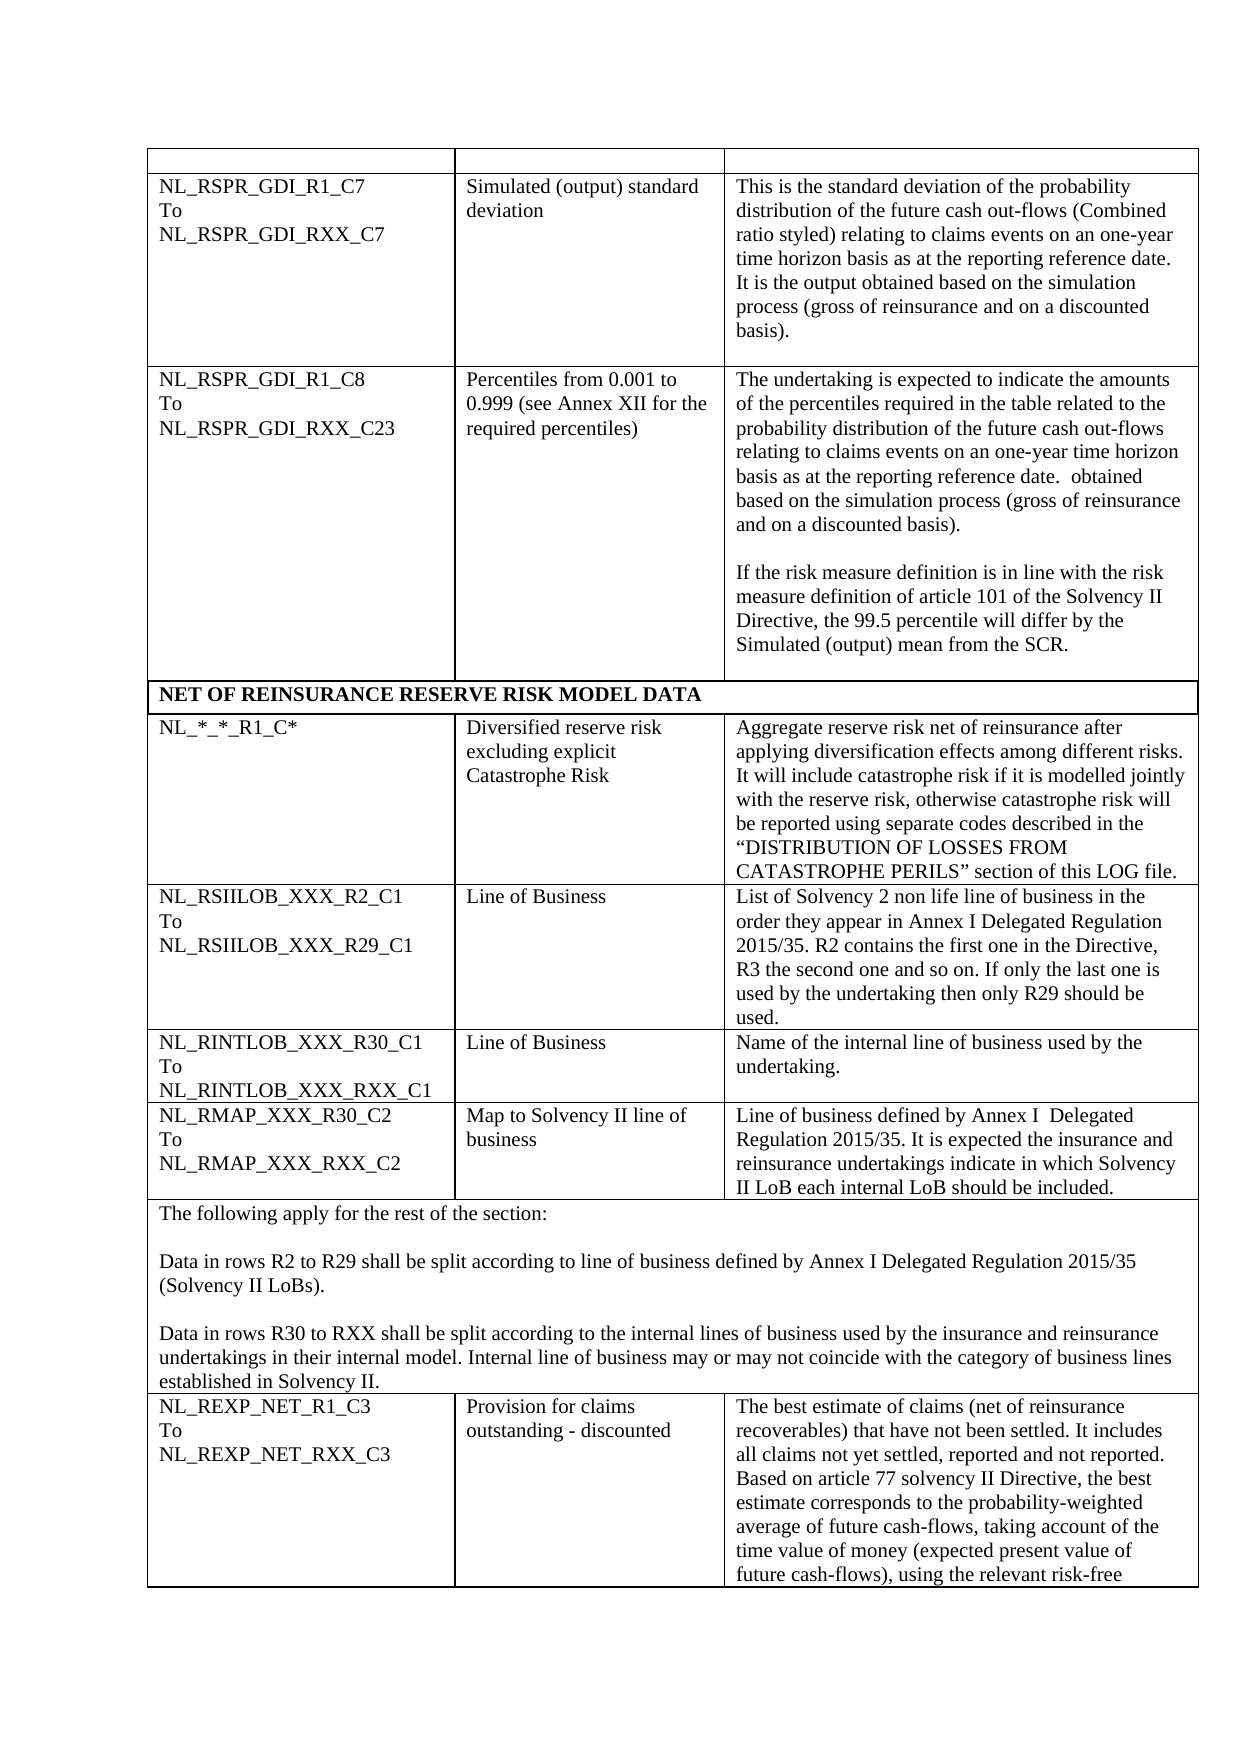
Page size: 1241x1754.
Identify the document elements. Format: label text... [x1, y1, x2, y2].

table_cell The following apply for the rest of the section: Data in rows R2 to R29 shall be split according to line of business defined by Annex I Delegated Regulation 2015/35 (Solvency II LoBs). Data in rows R30 to RXX shall be split according to the internal lines of business used by the insurance and reinsurance undertakings in their internal model. Internal line of business may or may not coincide with the category of business lines established in Solvency II. [148, 1200, 1198, 1393]
table_cell List of Solvency 2 non life line of business in the order they appear in Annex I Delegated Regulation 2015/35. R2 contains the first one in the Directive, R3 the second one and so on. If only the last one is used by the undertaking then only R29 should be used. [725, 885, 1198, 1029]
table_cell This is the standard deviation of the probability distribution of the future cash out-flows (Combined ratio styled) relating to claims events on an one-year time horizon basis as at the reporting reference date. It is the output obtained based on the simulation process (gross of reinsurance and on a discounted basis). [725, 174, 1198, 366]
table_cell NET OF REINSURANCE RESERVE RISK MODEL DATA [149, 682, 1197, 713]
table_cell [456, 149, 724, 173]
table_cell NL_*_*_R1_C* [148, 715, 454, 883]
table_cell NL_RMAP_XXX_R30_C2 To NL_RMAP_XXX_RXX_C2 [148, 1103, 454, 1199]
table_cell Line of Business [456, 885, 724, 1029]
table_cell Aggregate reserve risk net of reinsurance after applying diversification effects among different risks. It will include catastrophe risk if it is modelled jointly with the reserve risk, otherwise catastrophe risk will be reported using separate codes described in the “DISTRIBUTION OF LOSSES FROM CATASTROPHE PERILS” section of this LOG file. [725, 715, 1198, 883]
table_cell Map to Solvency II line of business [456, 1103, 724, 1199]
table_cell Simulated (output) standard deviation [456, 174, 724, 366]
table_cell Name of the internal line of business used by the undertaking. [725, 1030, 1198, 1102]
table_cell Diversified reserve risk excluding explicit Catastrophe Risk [456, 715, 724, 883]
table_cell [148, 149, 454, 173]
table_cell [725, 149, 1198, 173]
table_cell NL_RSPR_GDI_R1_C7 To NL_RSPR_GDI_RXX_C7 [148, 174, 454, 366]
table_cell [725, 1394, 1198, 1586]
table_cell NL_RSPR_GDI_R1_C8 To NL_RSPR_GDI_RXX_C23 [148, 367, 454, 680]
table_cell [148, 1394, 454, 1586]
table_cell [456, 1394, 724, 1586]
table_cell Percentiles from 0.001 to 0.999 (see Annex XII for the required percentiles) [456, 367, 724, 680]
table_cell Line of business defined by Annex I Delegated Regulation 2015/35. It is expected the insurance and reinsurance undertakings indicate in which Solvency II LoB each internal LoB should be included. [725, 1103, 1198, 1199]
table_cell NL_RINTLOB_XXX_R30_C1 To NL_RINTLOB_XXX_RXX_C1 [148, 1030, 454, 1102]
table_cell NL_RSIILOB_XXX_R2_C1 To NL_RSIILOB_XXX_R29_C1 [148, 885, 454, 1029]
table_cell The undertaking is expected to indicate the amounts of the percentiles required in the table related to the probability distribution of the future cash out-flows relating to claims events on an one-year time horizon basis as at the reporting reference date. obtained based on the simulation process (gross of reinsurance and on a discounted basis). If the risk measure definition is in line with the risk measure definition of article 101 of the Solvency II Directive, the 99.5 percentile will differ by the Simulated (output) mean from the SCR. [725, 367, 1198, 680]
table_cell Line of Business [456, 1030, 724, 1102]
